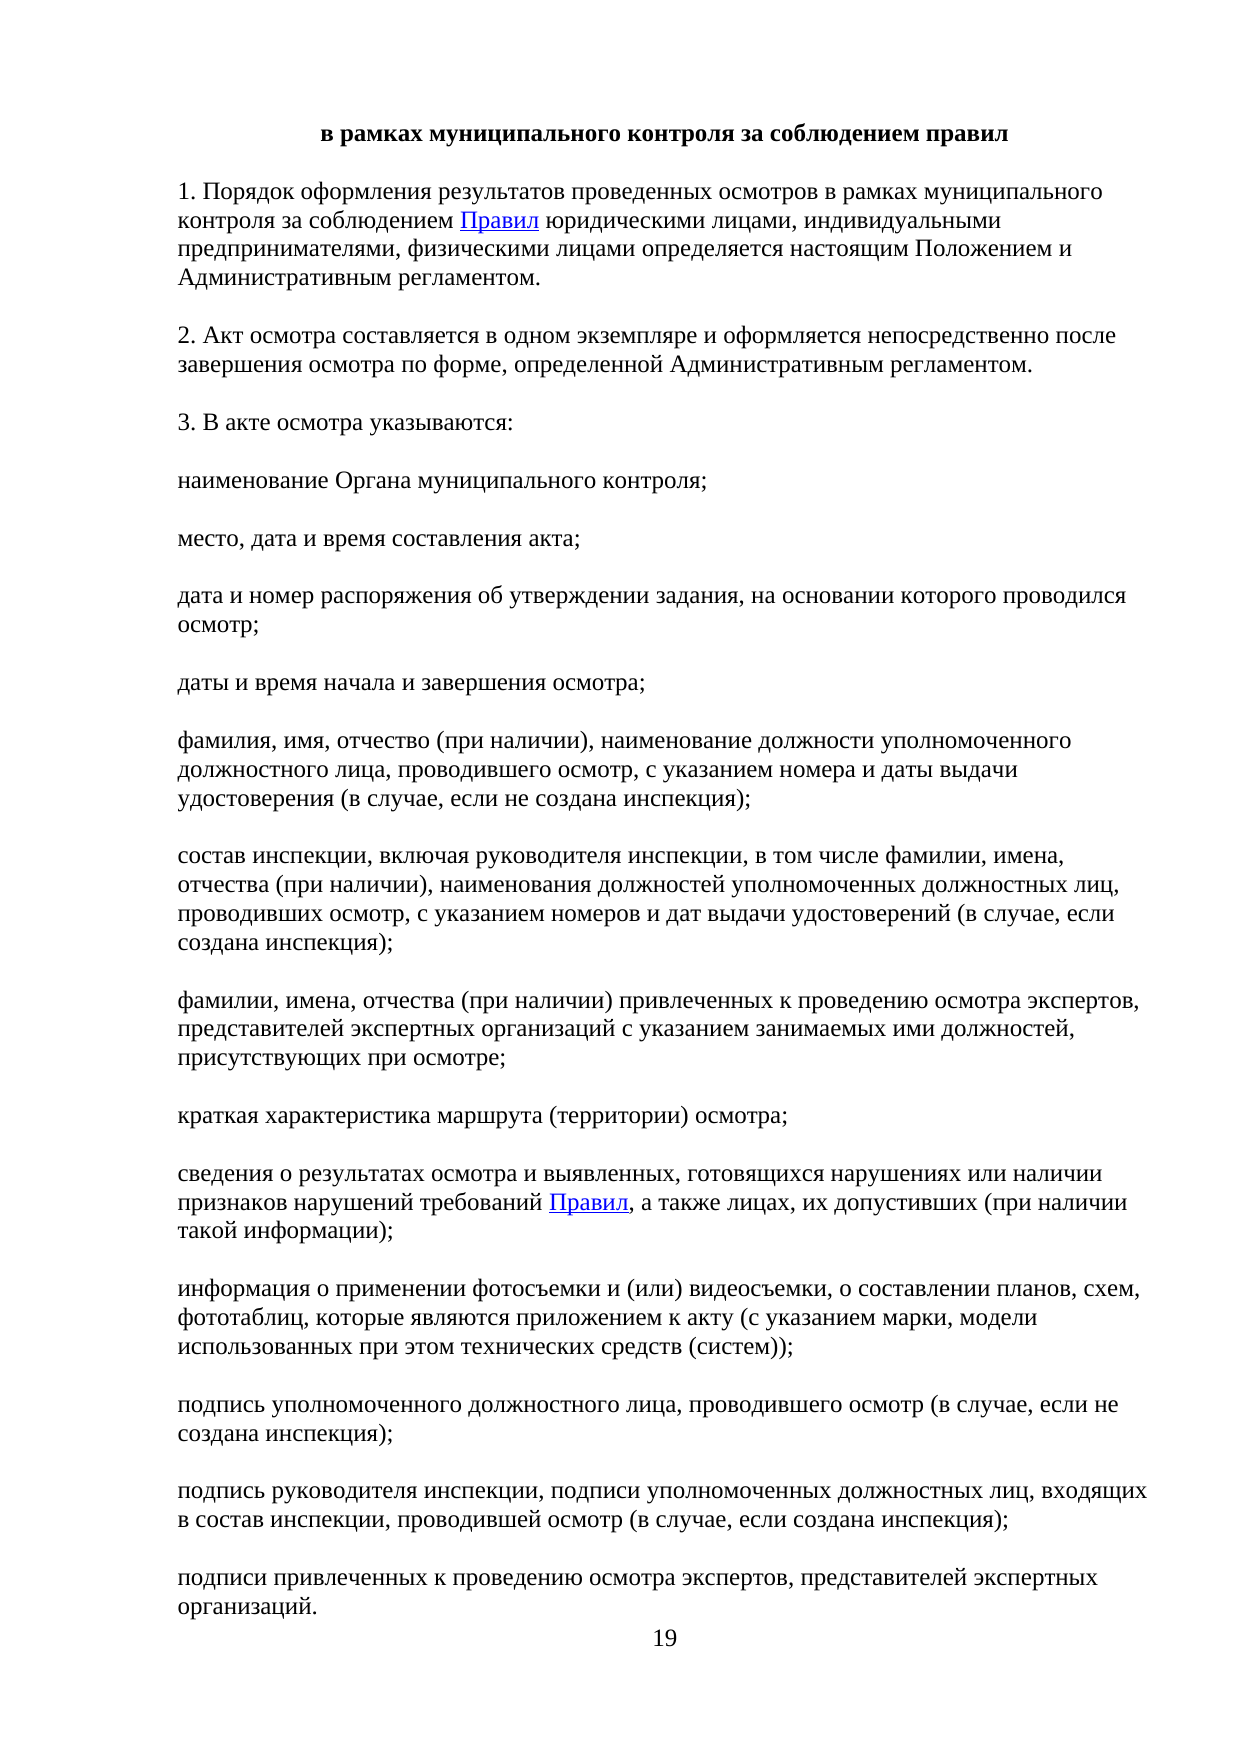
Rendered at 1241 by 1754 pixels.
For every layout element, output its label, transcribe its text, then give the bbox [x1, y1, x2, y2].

text 1. Порядок оформления результатов проведенных осмотров в рамках муниципального контроля за соблюдением Правил юридическими лицами, индивидуальными предпринимателями, физическими лицами определяется настоящим Положением и Административным регламентом. [177, 176, 1152, 291]
text состав инспекции, включая руководителя инспекции, в том числе фамилии, имена, отчества (при наличии), наименования должностей уполномоченных должностных лиц, проводивших осмотр, с указанием номеров и дат выдачи удостоверений (в случае, если создана инспекция); [177, 841, 1152, 956]
text даты и время начала и завершения осмотра; [177, 667, 1152, 696]
text фамилии, имена, отчества (при наличии) привлеченных к проведению осмотра экспертов, представителей экспертных организаций с указанием занимаемых ими должностей, присутствующих при осмотре; [177, 985, 1152, 1071]
text наименование Органа муниципального контроля; [177, 465, 1152, 493]
text дата и номер распоряжения об утверждении задания, на основании которого проводился осмотр; [177, 581, 1152, 638]
text подпись руководителя инспекции, подписи уполномоченных должностных лиц, входящих в состав инспекции, проводившей осмотр (в случае, если создана инспекция); [177, 1476, 1152, 1533]
text фамилия, имя, отчество (при наличии), наименование должности уполномоченного должностного лица, проводившего осмотр, с указанием номера и даты выдачи удостоверения (в случае, если не создана инспекция); [177, 725, 1152, 811]
text 2. Акт осмотра составляется в одном экземпляре и оформляется непосредственно после завершения осмотра по форме, определенной Административным регламентом. [177, 320, 1152, 378]
text 3. В акте осмотра указываются: [177, 407, 1152, 436]
text сведения о результатах осмотра и выявленных, готовящихся нарушениях или наличии признаков нарушений требований Правил, а также лицах, их допустивших (при наличии такой информации); [177, 1158, 1152, 1244]
text место, дата и время составления акта; [177, 523, 1152, 551]
text подпись уполномоченного должностного лица, проводившего осмотр (в случае, если не создана инспекция); [177, 1389, 1152, 1446]
text информация о применении фотосъемки и (или) видеосъемки, о составлении планов, схем, фототаблиц, которые являются приложением к акту (с указанием марки, модели использованных при этом технических средств (систем)); [177, 1273, 1152, 1360]
text подписи привлеченных к проведению осмотра экспертов, представителей экспертных организаций. [177, 1562, 1152, 1620]
text краткая характеристика маршрута (территории) осмотра; [177, 1100, 1152, 1129]
text в рамках муниципального контроля за соблюдением правил [177, 118, 1152, 147]
